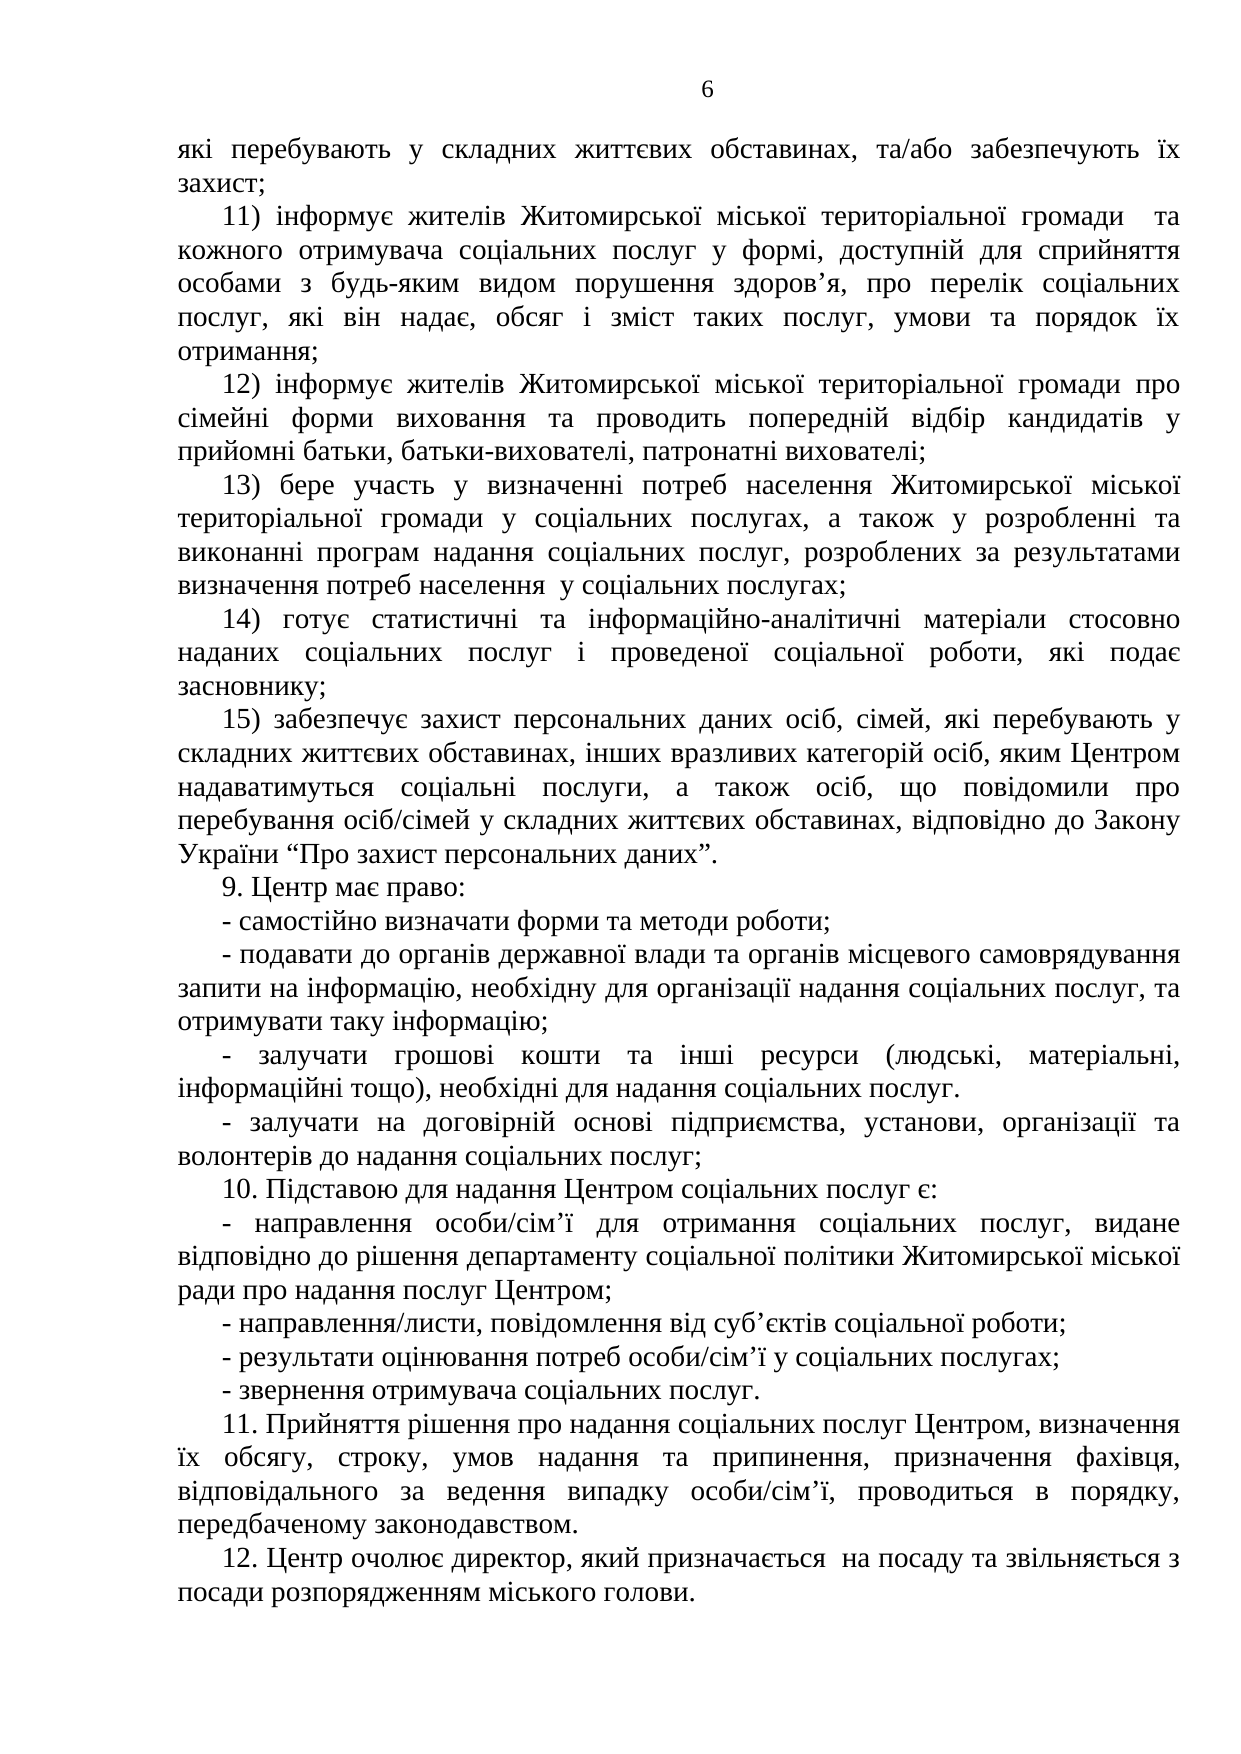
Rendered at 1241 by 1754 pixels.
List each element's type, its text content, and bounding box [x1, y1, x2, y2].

text - направлення особи/сім’ї для отримання соціальних послуг, видане відповідно до рішення департаменту соціальної політики Житомирської міської ради про надання послуг Центром; [177, 1205, 1181, 1305]
text 12. Центр очолює директор, який призначається на посаду та звільняється з посади розпорядженням міського голови. [177, 1540, 1181, 1607]
text 14) готує статистичні та інформаційно-аналітичні матеріали стосовно наданих соціальних послуг і проведеної соціальної роботи, які подає засновнику; [177, 601, 1181, 702]
text 13) бере участь у визначенні потреб населення Житомирської міської територіальної громади у соціальних послугах, а також у розробленні та виконанні програм надання соціальних послуг, розроблених за результатами визначення потреб населення у соціальних послугах; [177, 467, 1181, 601]
text 12) інформує жителів Житомирської міської територіальної громади про сімейні форми виховання та проводить попередній відбір кандидатів у прийомні батьки, батьки-вихователі, патронатні вихователі; [177, 366, 1181, 467]
text - направлення/листи, повідомлення від суб’єктів соціальної роботи; [177, 1305, 1181, 1339]
text 15) забезпечує захист персональних даних осіб, сімей, які перебувають у складних життєвих обставинах, інших вразливих категорій осіб, яким Центром надаватимуться соціальні послуги, а також осіб, що повідомили про перебування осіб/сімей у складних життєвих обставинах, відповідно до Закону України “Про захист персональних даних”. [177, 702, 1181, 869]
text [177, 131, 1181, 198]
text 9. Центр має право: [177, 869, 1181, 903]
text 11. Прийняття рішення про надання соціальних послуг Центром, визначення їх обсягу, строку, умов надання та припинення, призначення фахівця, відповідального за ведення випадку особи/сім’ї, проводиться в порядку, передбаченому законодавством. [177, 1406, 1181, 1540]
text 10. Підставою для надання Центром соціальних послуг є: [177, 1171, 1181, 1205]
text - подавати до органів державної влади та органів місцевого самоврядування запити на інформацію, необхідну для організації надання соціальних послуг, та отримувати таку інформацію; [177, 936, 1181, 1037]
text - залучати на договірній основі підприємства, установи, організації та волонтерів до надання соціальних послуг; [177, 1104, 1181, 1171]
text - самостійно визначати форми та методи роботи; [177, 903, 1181, 936]
text - результати оцінювання потреб особи/сім’ї у соціальних послугах; [177, 1339, 1181, 1372]
text 11) інформує жителів Житомирської міської територіальної громади та кожного отримувача соціальних послуг у формі, доступній для сприйняття особами з будь-яким видом порушення здоров’я, про перелік соціальних послуг, які він надає, обсяг і зміст таких послуг, умови та порядок їх отримання; [177, 198, 1181, 366]
text - залучати грошові кошти та інші ресурси (людські, матеріальні, інформаційні тощо), необхідні для надання соціальних послуг. [177, 1037, 1181, 1104]
text - звернення отримувача соціальних послуг. [177, 1372, 1181, 1406]
